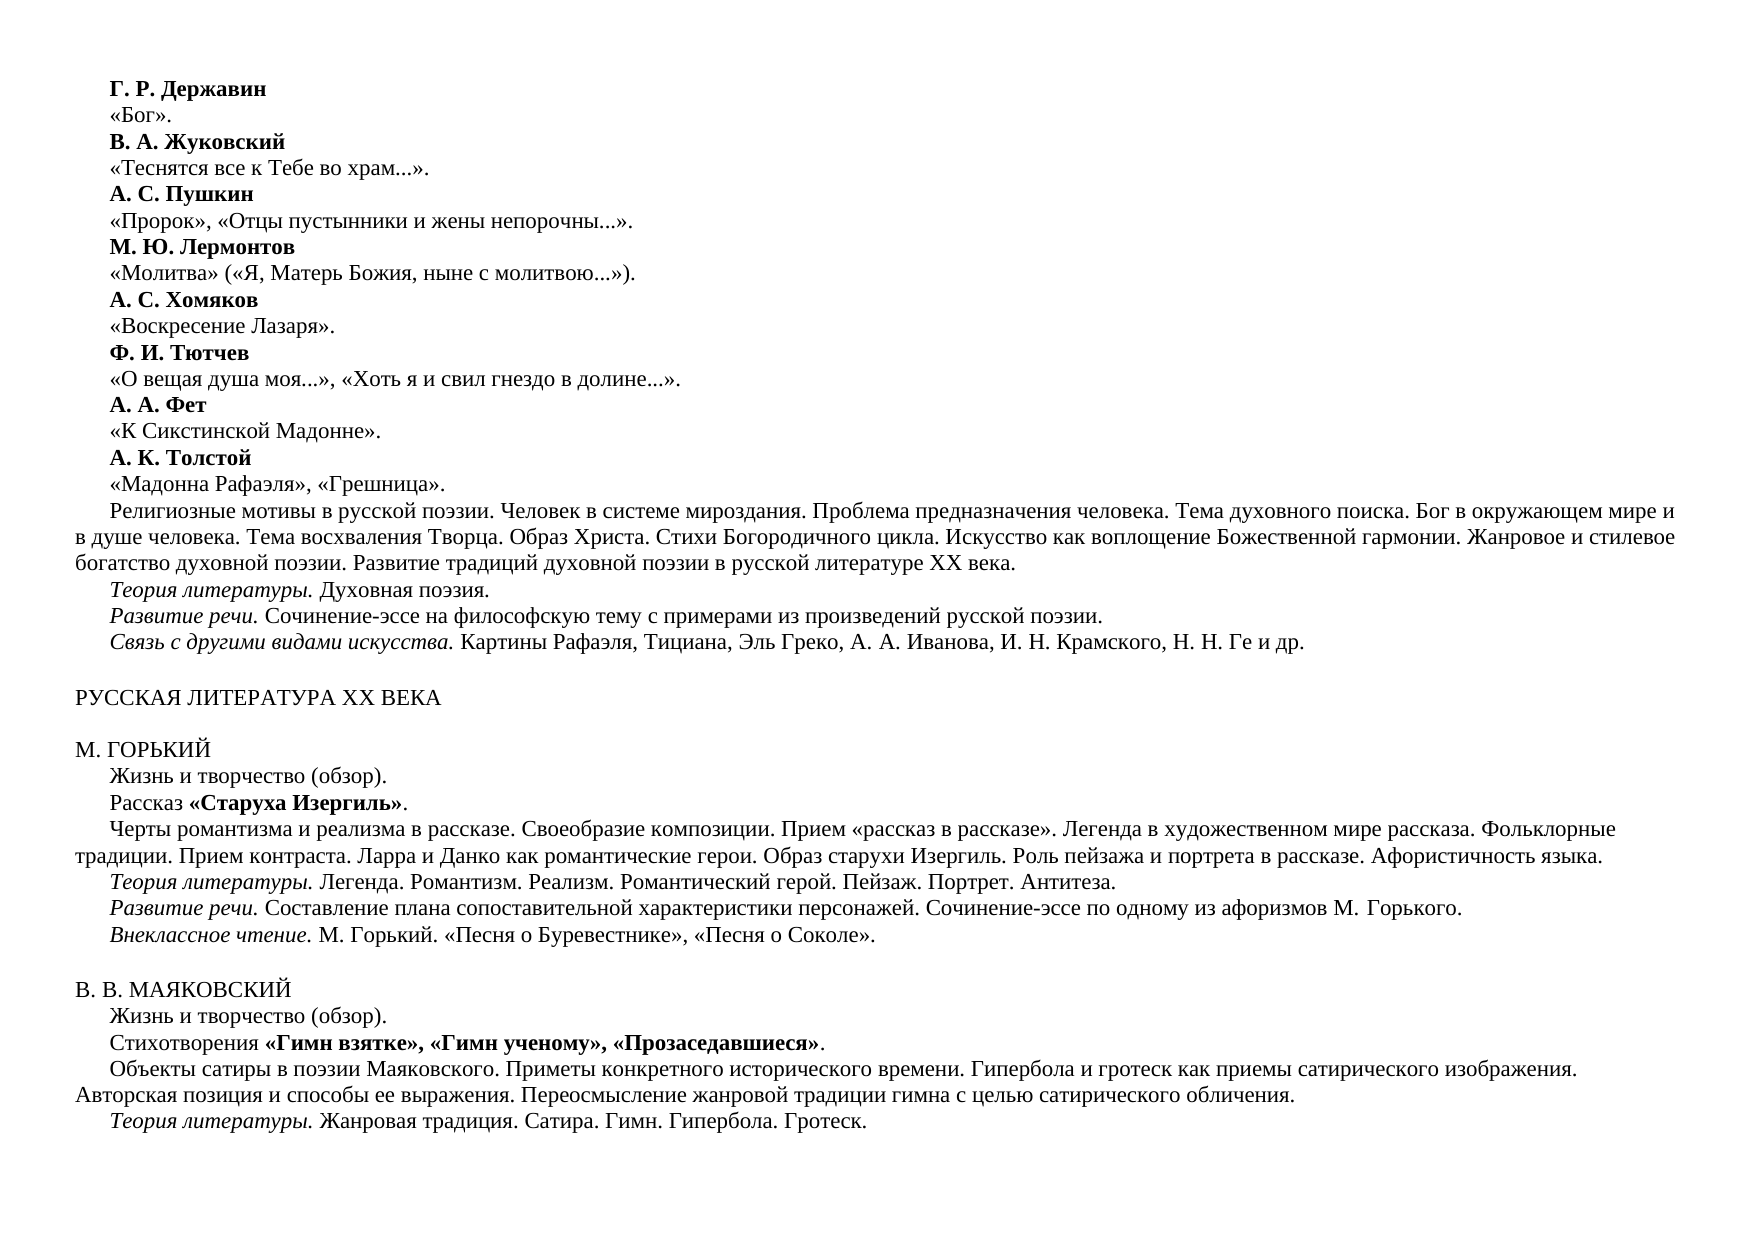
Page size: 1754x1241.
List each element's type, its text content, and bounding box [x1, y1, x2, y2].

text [75, 1002, 1679, 1134]
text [75, 75, 1679, 683]
text Жизнь и творчество (обзор). Рассказ «Старуха Изергиль». Черты романтизма и реализма в рассказе. Своеобразие композиции. Прием «рассказ в рассказе». Легенда в художественном мире рассказа. Фольклорные традиции. Прием контраста. Ларра и Данко как романтические герои. Образ старухи Изергиль. Роль пейзажа и портрета в рассказе. Афористичность языка. Теория литературы. Легенда. Романтизм. Реализм. Романтический герой. Пейзаж. Портрет. Антитеза. Развитие речи. Составление плана сопоставительной характеристики персонажей. Сочинение-эссе по одному из афоризмов М. Горького. Внеклассное чтение. М. Горький. «Песня о Буревестнике», «Песня о Соколе». [75, 763, 1679, 976]
text РУССКАЯ ЛИТЕРАТУРА XX ВЕКА М. ГОРЬКИЙ [75, 683, 1679, 763]
text В. В. МАЯКОВСКИЙ [75, 976, 1679, 1002]
